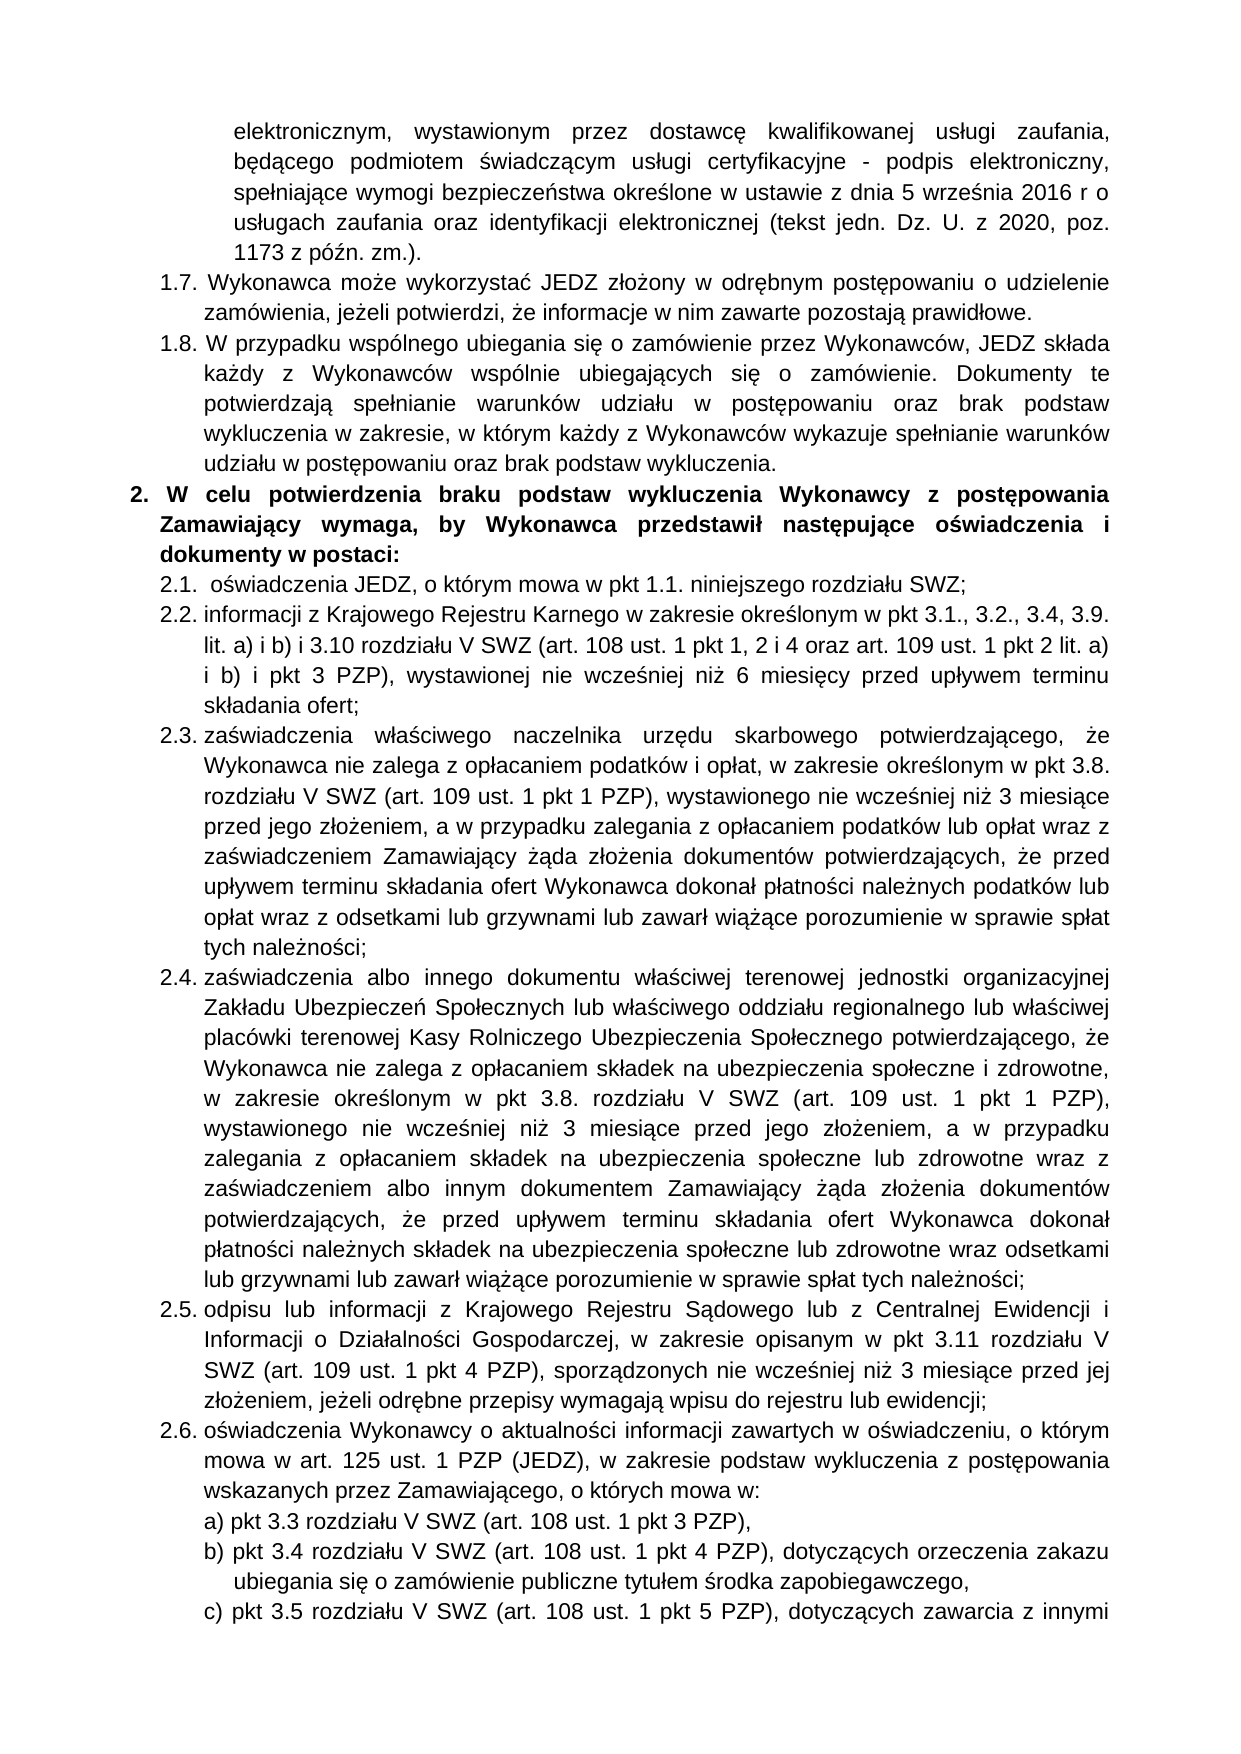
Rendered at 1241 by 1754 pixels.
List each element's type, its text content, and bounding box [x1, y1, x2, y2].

text 2. W celu potwierdzenia braku podstaw wykluczenia Wykonawcy z postępowania Zamawiający wymaga, by Wykonawca przedstawił następujące oświadczenia i dokumenty w postaci: [130, 481, 1110, 567]
list zaświadczenia właściwego naczelnika urzędu skarbowego potwierdzającego, że Wykonawca nie zalega z opłacaniem podatków i opłat, w zakresie określonym w pkt 3.8. rozdziału V SWZ (art. 109 ust. 1 pkt 1 PZP), wystawionego nie wcześniej niż 3 miesiące przed jego złożeniem, a w przypadku zalegania z opłacaniem podatków lub opłat wraz z zaświadczeniem Zamawiający żąda złożenia dokumentów potwierdzających, że przed upływem terminu składania ofert Wykonawca dokonał płatności należnych podatków lub opłat wraz z odsetkami lub grzywnami lub zawarł wiążące porozumienie w sprawie spłat tych należności; [159, 722, 1110, 960]
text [204, 1598, 1110, 1625]
text a) pkt 3.3 rozdziału V SWZ (art. 108 ust. 1 pkt 3 PZP), [204, 1508, 1110, 1534]
text b) pkt 3.4 rozdziału V SWZ (art. 108 ust. 1 pkt 4 PZP), dotyczących orzeczenia zakazu ubiegania się o zamówienie publiczne tytułem środka zapobiegawczego, [204, 1538, 1110, 1594]
text 1.7. Wykonawca może wykorzystać JEDZ złożony w odrębnym postępowaniu o udzielenie zamówienia, jeżeli potwierdzi, że informacje w nim zawarte pozostają prawidłowe. [159, 269, 1110, 326]
list odpisu lub informacji z Krajowego Rejestru Sądowego lub z Centralnej Ewidencji i Informacji o Działalności Gospodarczej, w zakresie opisanym w pkt 3.11 rozdziału V SWZ (art. 109 ust. 1 pkt 4 PZP), sporządzonych nie wcześniej niż 3 miesiące przed jej złożeniem, jeżeli odrębne przepisy wymagają wpisu do rejestru lub ewidencji; [159, 1296, 1110, 1413]
list oświadczenia JEDZ, o którym mowa w pkt 1.1. niniejszego rozdziału SWZ; [159, 571, 1110, 598]
list informacji z Krajowego Rejestru Karnego w zakresie określonym w pkt 3.1., 3.2., 3.4, 3.9. lit. a) i b) i 3.10 rozdziału V SWZ (art. 108 ust. 1 pkt 1, 2 i 4 oraz art. 109 ust. 1 pkt 2 lit. a) i b) i pkt 3 PZP), wystawionej nie wcześniej niż 6 miesięcy przed upływem terminu składania ofert; [159, 601, 1110, 718]
list 1.8. W przypadku wspólnego ubiegania się o zamówienie przez Wykonawców, JEDZ składa każdy z Wykonawców wspólnie ubiegających się o zamówienie. Dokumenty te potwierdzają spełnianie warunków udziału w postępowaniu oraz brak podstaw wykluczenia w zakresie, w którym każdy z Wykonawców wykazuje spełnianie warunków udziału w postępowaniu oraz brak podstaw wykluczenia. [159, 329, 1110, 477]
list zaświadczenia albo innego dokumentu właściwej terenowej jednostki organizacyjnej Zakładu Ubezpieczeń Społecznych lub właściwego oddziału regionalnego lub właściwej placówki terenowej Kasy Rolniczego Ubezpieczenia Społecznego potwierdzającego, że Wykonawca nie zalega z opłacaniem składek na ubezpieczenia społeczne i zdrowotne, w zakresie określonym w pkt 3.8. rozdziału V SWZ (art. 109 ust. 1 pkt 1 PZP), wystawionego nie wcześniej niż 3 miesiące przed jego złożeniem, a w przypadku zalegania z opłacaniem składek na ubezpieczenia społeczne lub zdrowotne wraz z zaświadczeniem albo innym dokumentem Zamawiający żąda złożenia dokumentów potwierdzających, że przed upływem terminu składania ofert Wykonawca dokonał płatności należnych składek na ubezpieczenia społeczne lub zdrowotne wraz odsetkami lub grzywnami lub zawarł wiążące porozumienie w sprawie spłat tych należności; [159, 964, 1110, 1292]
list oświadczenia Wykonawcy o aktualności informacji zawartych w oświadczeniu, o którym mowa w art. 125 ust. 1 PZP (JEDZ), w zakresie podstaw wykluczenia z postępowania wskazanych przez Zamawiającego, o których mowa w: [159, 1417, 1110, 1504]
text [204, 118, 1110, 265]
